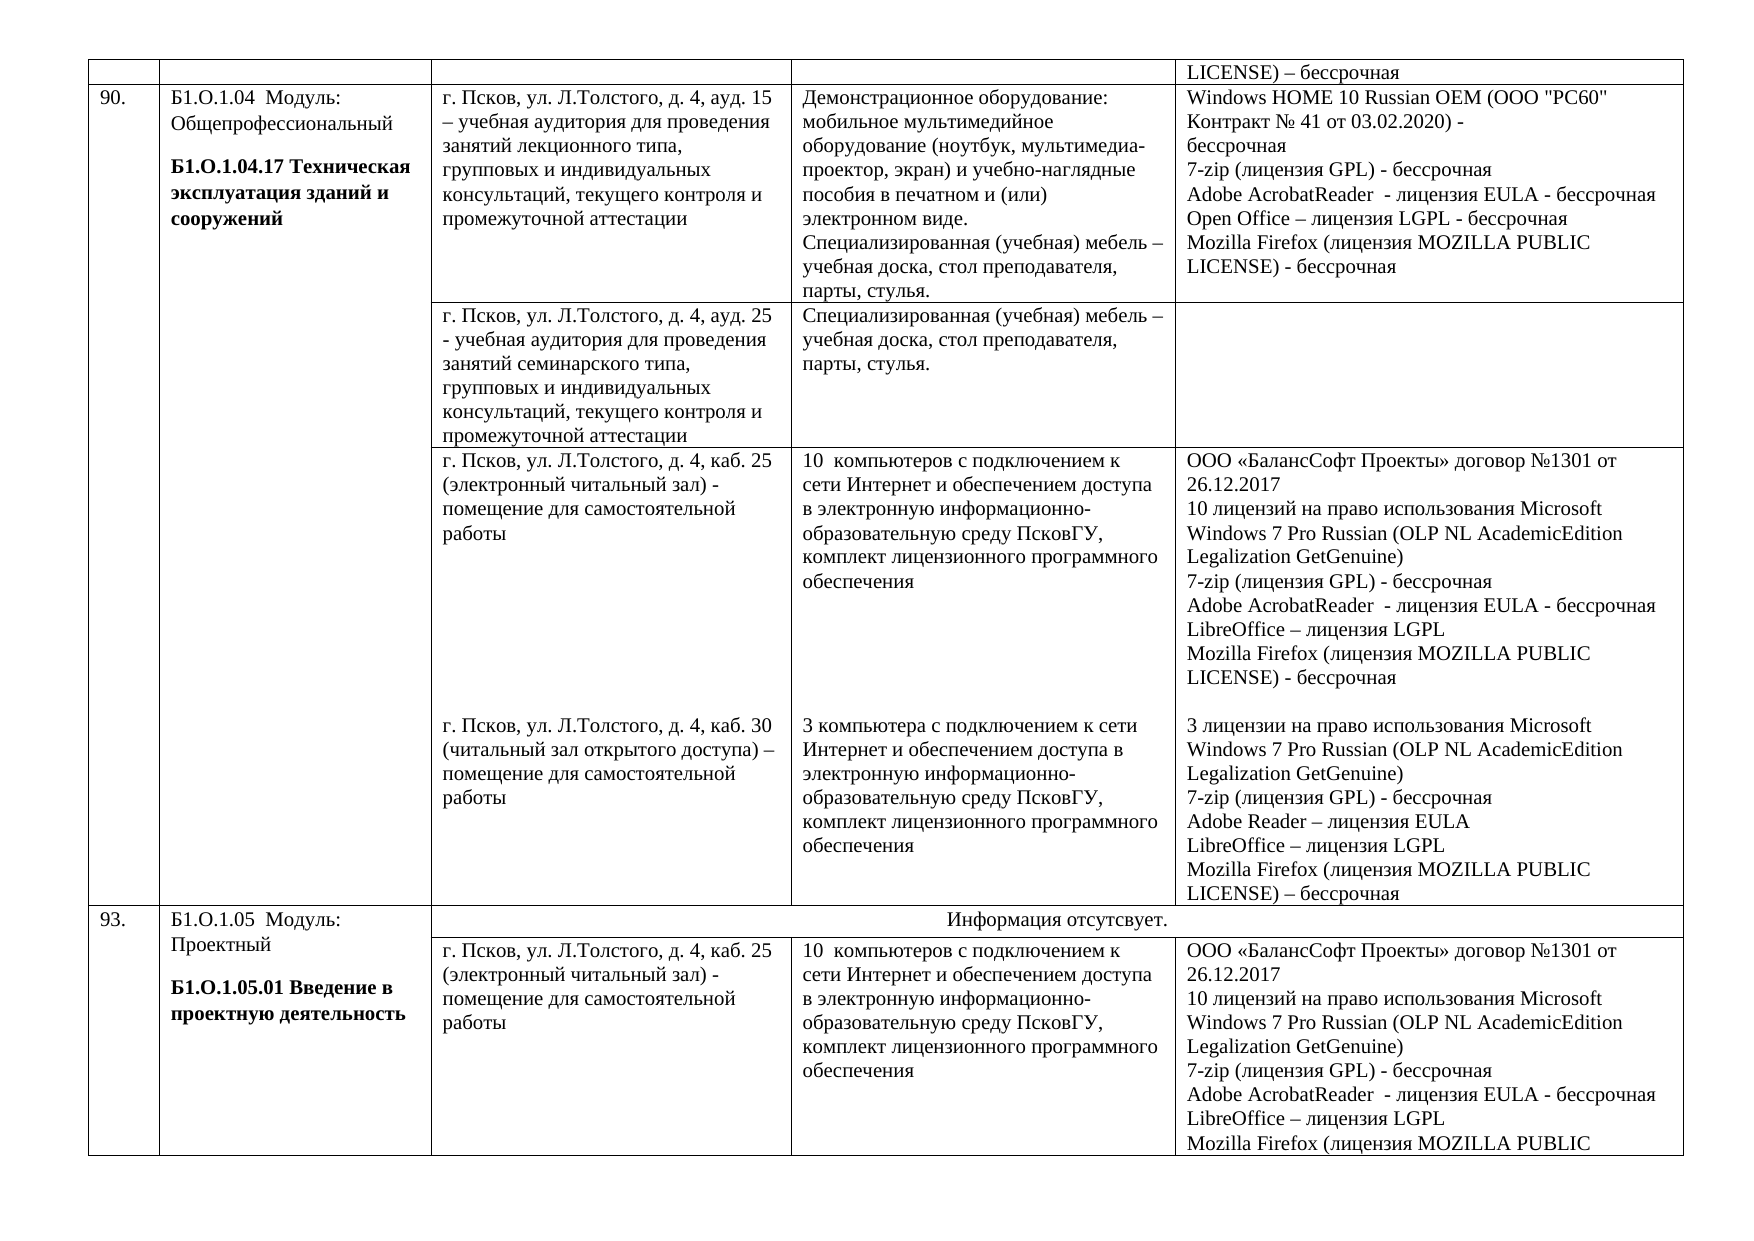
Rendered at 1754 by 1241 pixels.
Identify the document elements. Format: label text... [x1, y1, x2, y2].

table_cell Windows HOME 10 Russian OEM (ООО "РС60" Контракт № 41 от 03.02.2020) - бессрочная 7-zip (лицензия GPL) - бессрочная Adobe AcrobatReader - лицензия EULA - бессрочная Open Office – лицензия LGPL - бессрочная Mozilla Firefox (лицензия MOZILLA PUBLIC LICENSE) - бессрочная [1176, 85, 1683, 302]
table_cell г. Псков, ул. Л.Толстого, д. 4, ауд. 15 – учебная аудитория для проведения занятий лекционного типа, групповых и индивидуальных консультаций, текущего контроля и промежуточной аттестации [432, 85, 791, 302]
table_cell [89, 906, 159, 1154]
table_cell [1176, 938, 1683, 1154]
table_cell [89, 85, 159, 905]
table_cell Специализированная (учебная) мебель – учебная доска, стол преподавателя, парты, стулья. [792, 303, 1175, 447]
table_cell Б1.О.1.05 Модуль: Проектный Б1.О.1.05.01 Введение в проектную деятельность [160, 906, 431, 1154]
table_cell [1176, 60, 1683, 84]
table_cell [432, 60, 791, 84]
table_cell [792, 938, 1175, 1154]
table_cell г. Псков, ул. Л.Толстого, д. 4, ауд. 25 - учебная аудитория для проведения занятий семинарского типа, групповых и индивидуальных консультаций, текущего контроля и промежуточной аттестации [432, 303, 791, 447]
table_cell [792, 60, 1175, 84]
table_cell Б1.О.1.04 Модуль: Общепрофессиональный Б1.О.1.04.17 Техническая эксплуатация зданий и сооружений [160, 85, 431, 905]
table_cell Информация отсутсвует. [432, 906, 1683, 937]
table_cell Демонстрационное оборудование: мобильное мультимедийное оборудование (ноутбук, мультимедиа-проектор, экран) и учебно-наглядные пособия в печатном и (или) электронном виде. Специализированная (учебная) мебель – учебная доска, стол преподавателя, парты, стулья. [792, 85, 1175, 302]
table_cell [432, 938, 791, 1154]
table_cell [1176, 303, 1683, 447]
